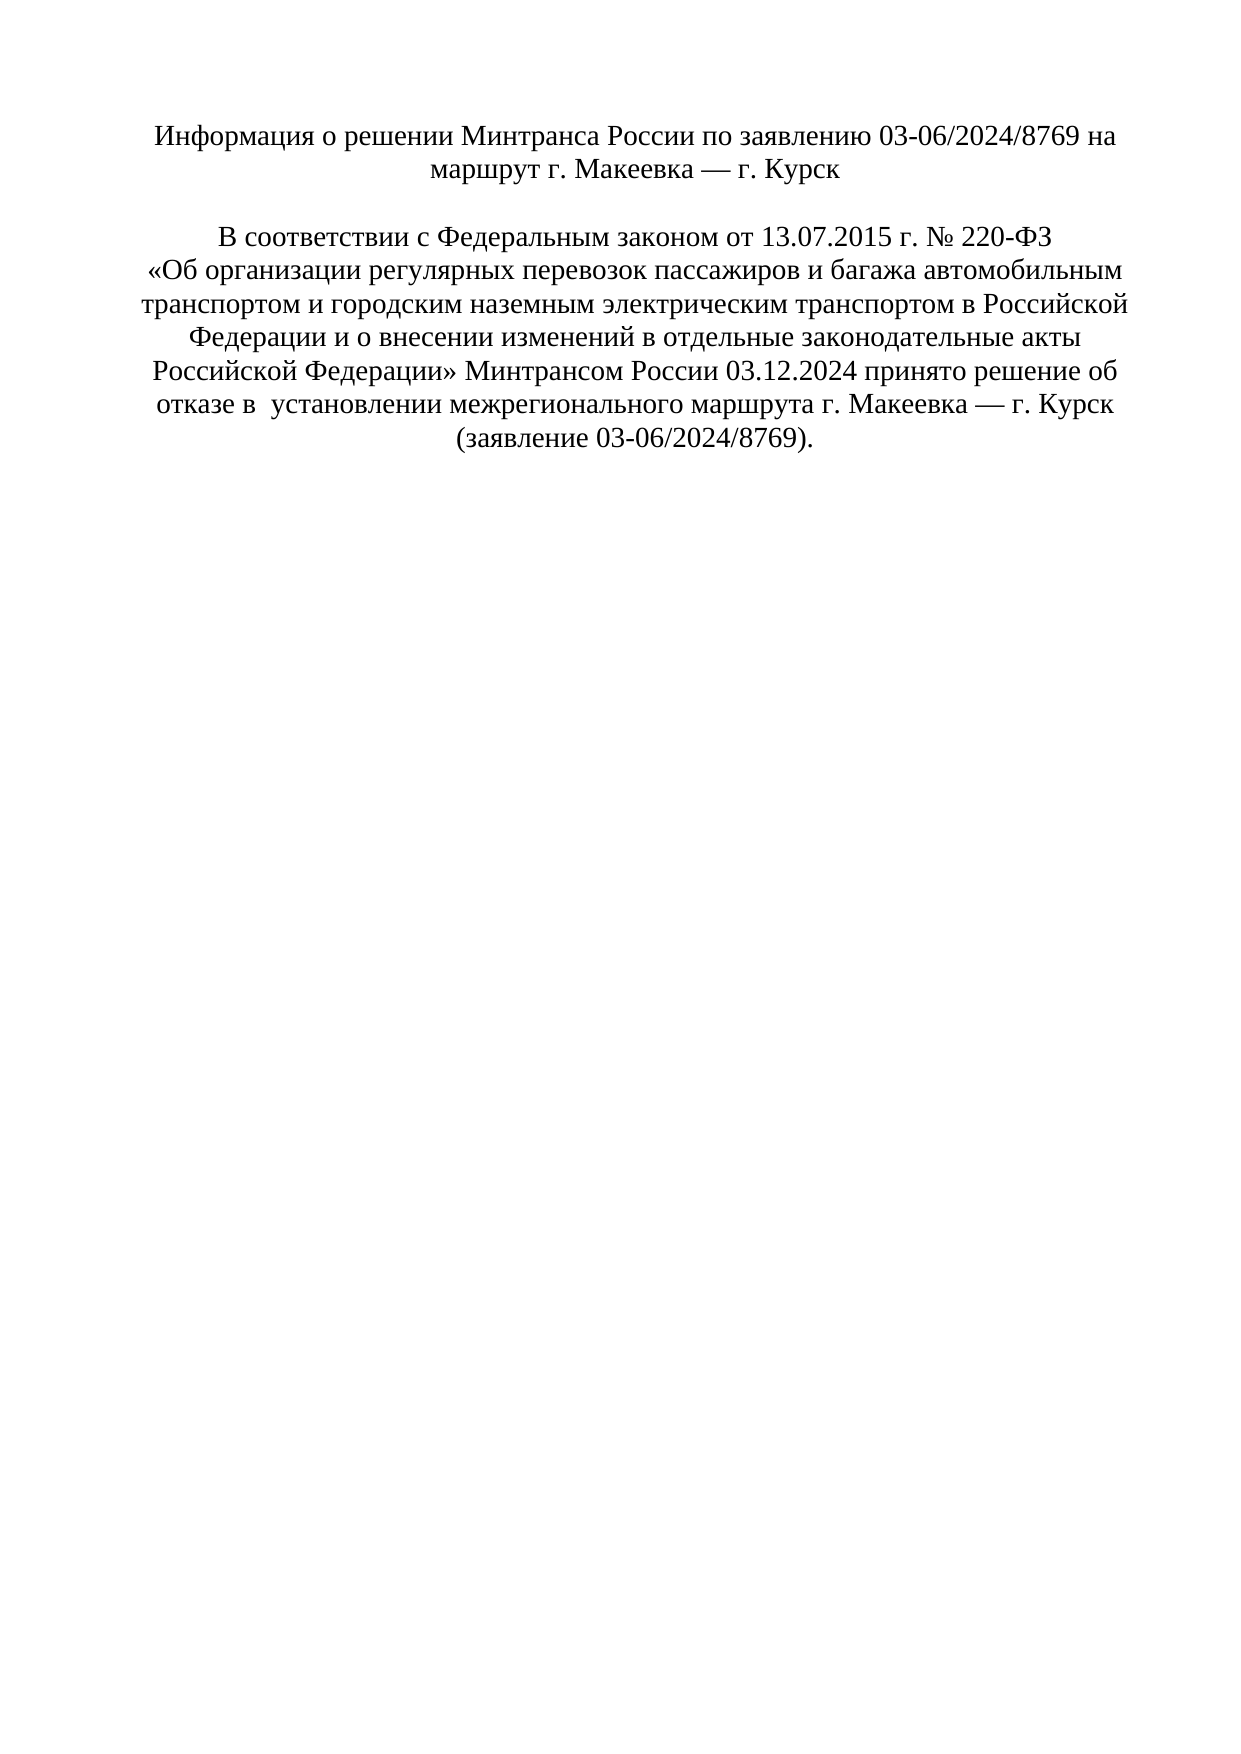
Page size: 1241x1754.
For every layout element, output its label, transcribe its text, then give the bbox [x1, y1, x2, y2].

text Информация о решении Минтранса России по заявлению 03-06/2024/8769 на маршрут г. Макеевка — г. Курск [118, 118, 1152, 185]
text В соответствии с Федеральным законом от 13.07.2015 г. № 220-ФЗ «Об организации регулярных перевозок пассажиров и багажа автомобильным транспортом и городским наземным электрическим транспортом в Российской Федерации и о внесении изменений в отдельные законодательные акты Российской Федерации» Минтрансом России 03.12.2024 принято решение об отказе в установлении межрегионального маршрута г. Макеевка — г. Курск (заявление 03-06/2024/8769). [118, 219, 1152, 453]
